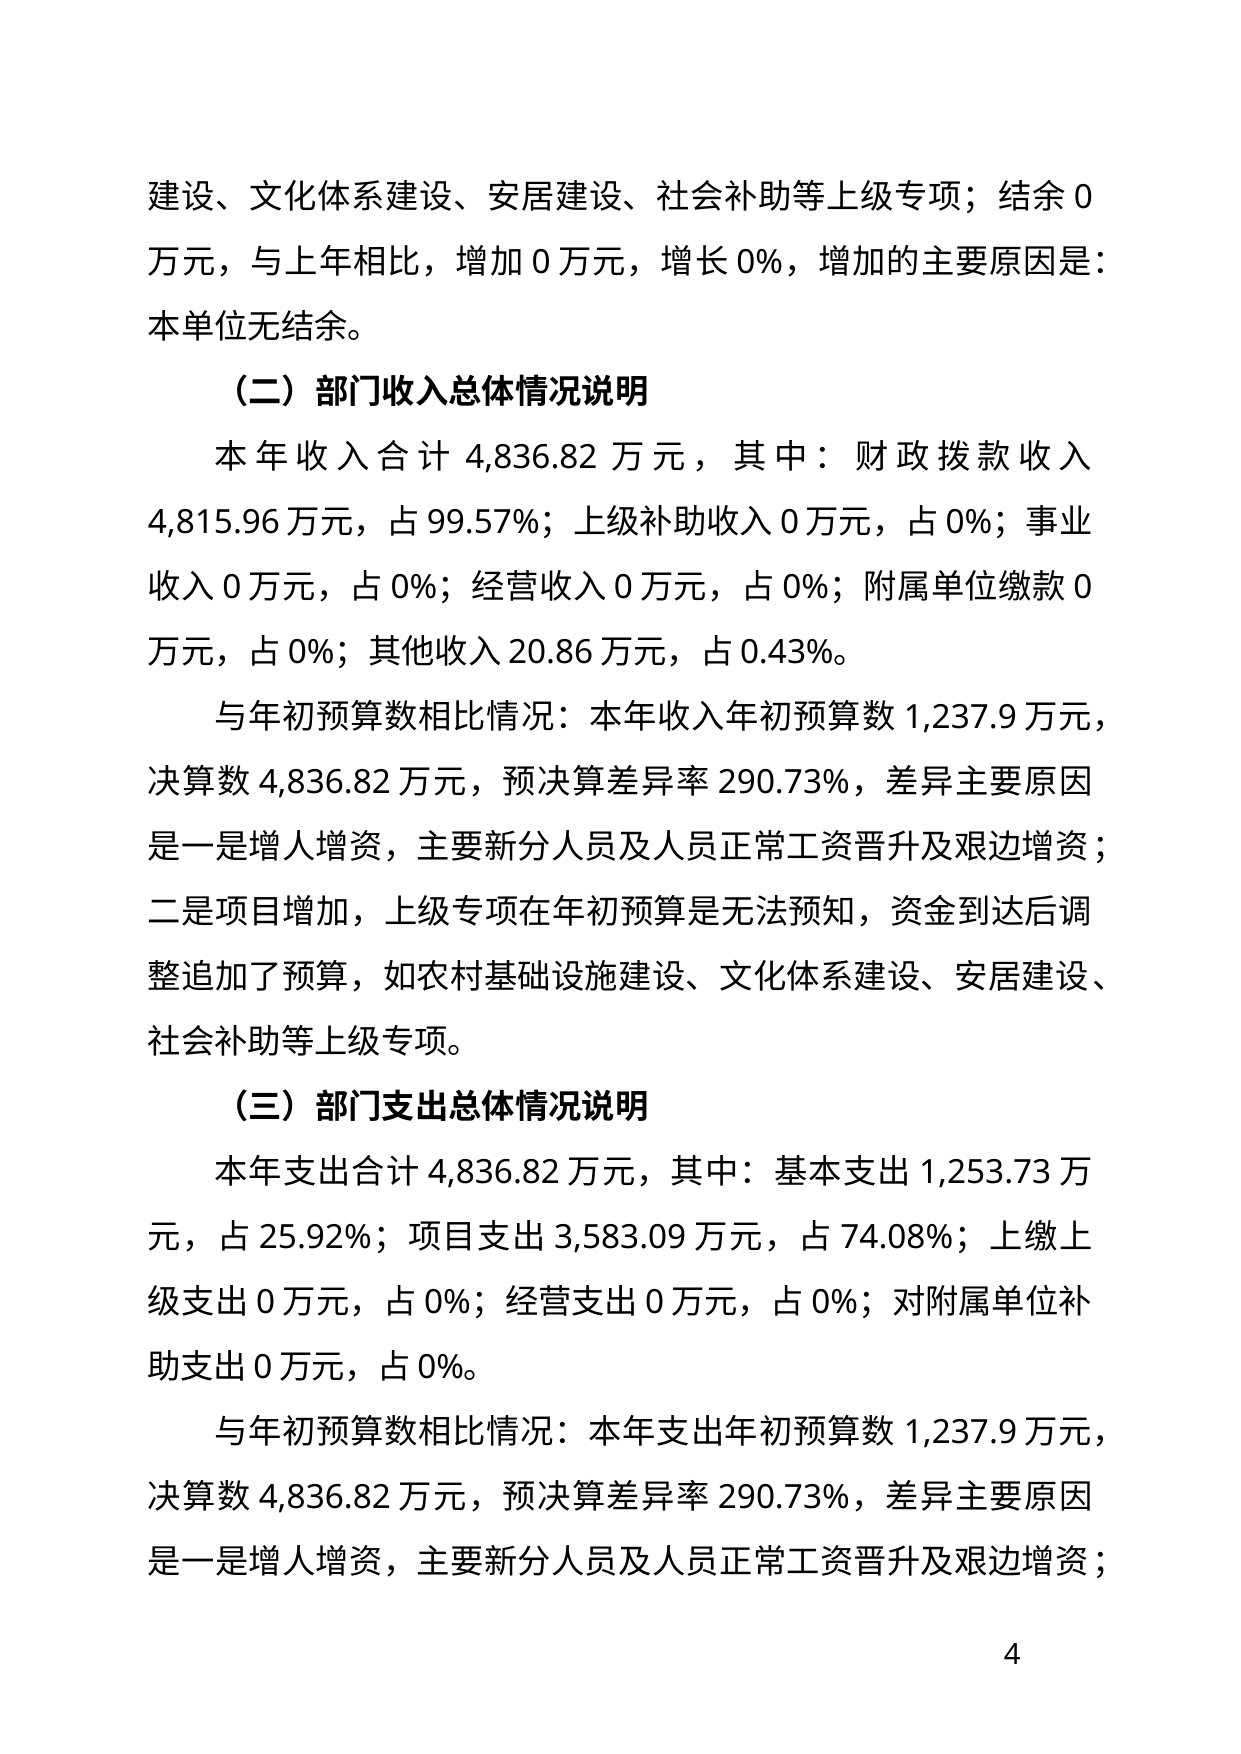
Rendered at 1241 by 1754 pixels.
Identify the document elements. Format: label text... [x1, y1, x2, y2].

text 本年收入合计4,836.82万元，其中：财政拨款收入4,815.96万元，占99.57%；上级补助收入0万元，占0%；事业收入0万元，占0%；经营收入0万元，占0%；附属单位缴款0万元，占0%；其他收入20.86万元，占0.43%。 [148, 422, 1092, 682]
text 与年初预算数相比情况：本年收入年初预算数1,237.9万元，决算数4,836.82万元，预决算差异率290.73%，差异主要原因是一是增人增资，主要新分人员及人员正常工资晋升及艰边增资；二是项目增加，上级专项在年初预算是无法预知，资金到达后调整追加了预算，如农村基础设施建设、文化体系建设、安居建设、社会补助等上级专项。 [148, 682, 1092, 1072]
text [148, 1397, 1092, 1592]
text （二）部门收入总体情况说明 [148, 357, 1092, 422]
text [148, 162, 1092, 357]
text 本年支出合计4,836.82万元，其中：基本支出1,253.73万元，占25.92%；项目支出3,583.09万元，占74.08%；上缴上级支出0万元，占0%；经营支出0万元，占0%；对附属单位补助支出0万元，占0%。 [148, 1137, 1092, 1397]
text （三）部门支出总体情况说明 [148, 1072, 1092, 1137]
